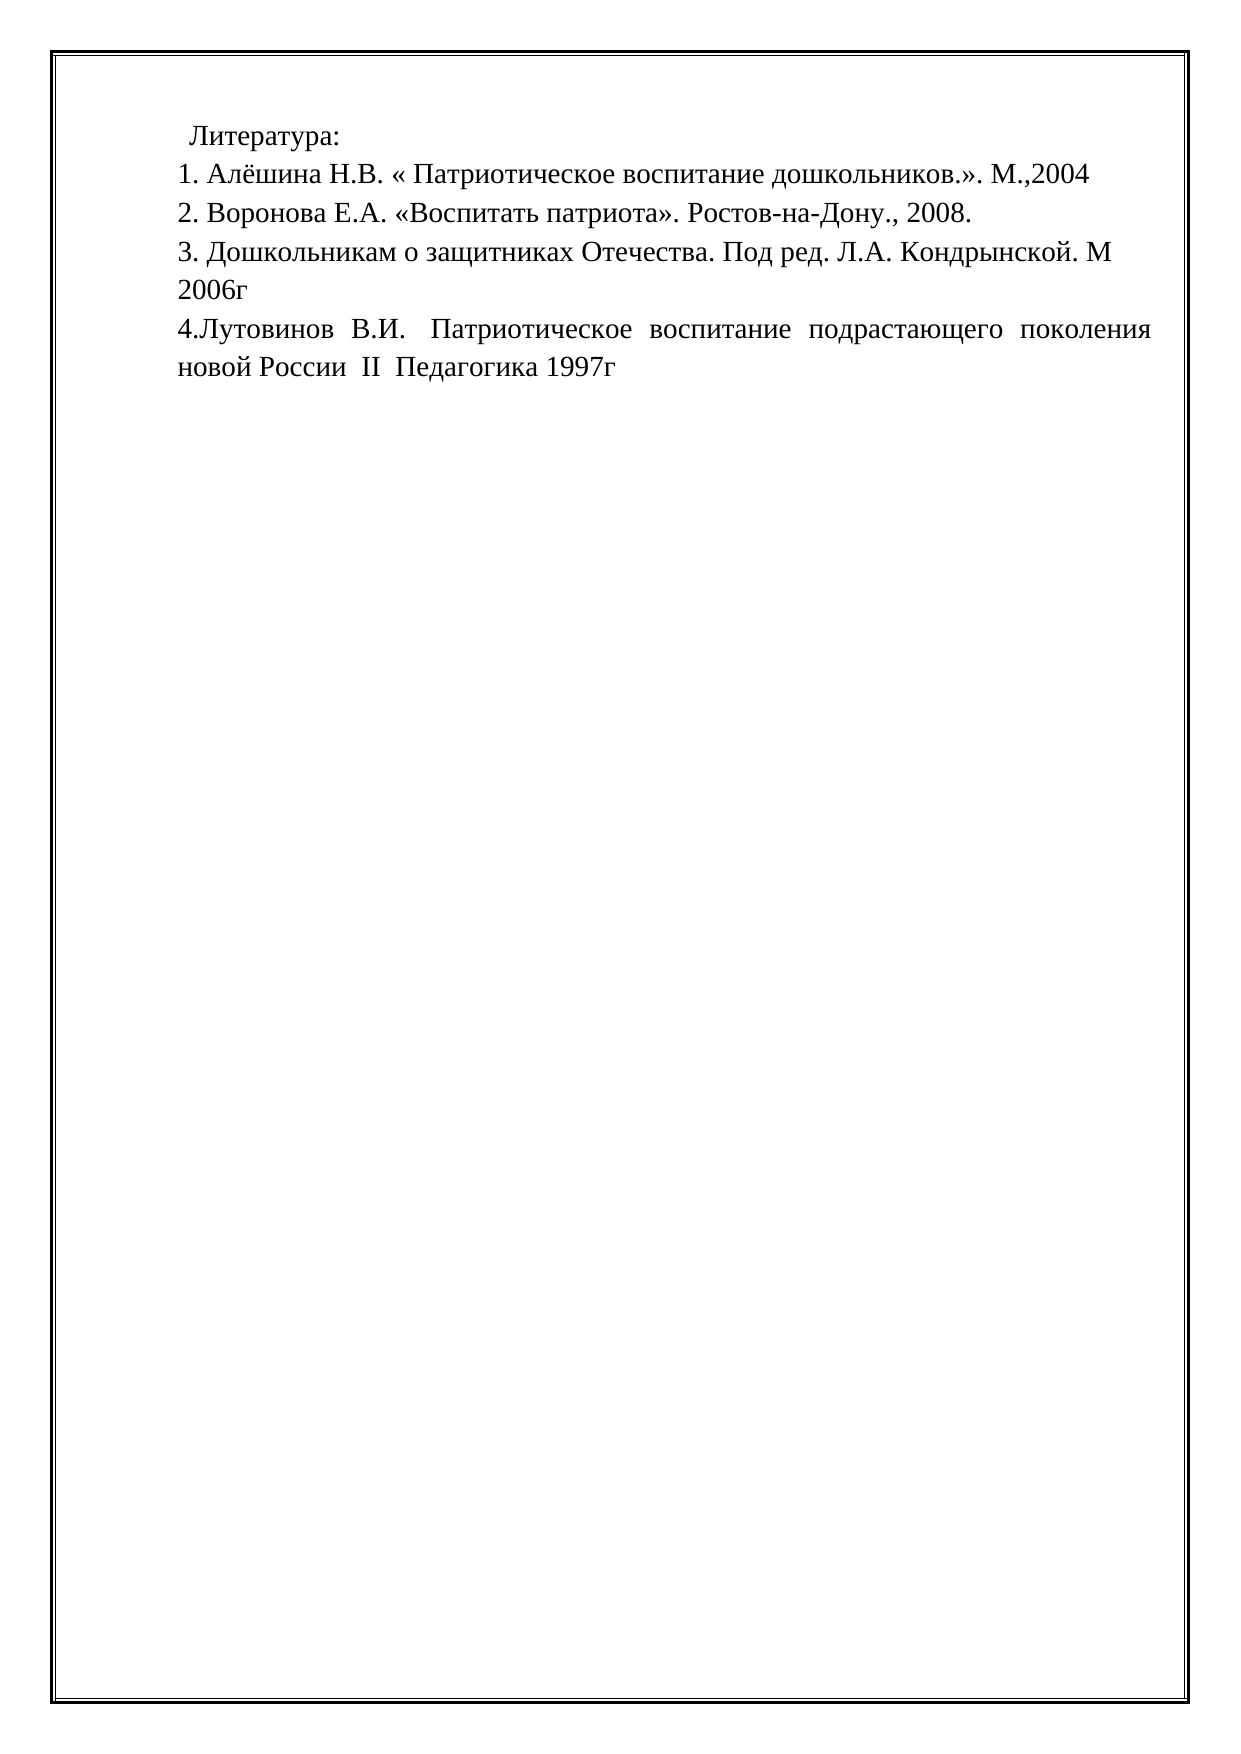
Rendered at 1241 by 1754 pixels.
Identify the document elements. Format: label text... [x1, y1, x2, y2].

text 2. Воронова Е.А. «Воспитать патриота». Ростов-на-Дону., 2008. [177, 195, 1152, 229]
text Литература: [177, 118, 1152, 152]
text 3. Дошкольникам о защитниках Отечества. Под ред. Л.А. Кондрынской. М 2006г [177, 234, 1152, 306]
text 4.Лутовинов В.И. Патриотическое воспитание подрастающего поколения новой России II Педагогика 1997г [177, 311, 1152, 383]
text 1. Алёшина Н.В. « Патриотическое воспитание дошкольников.». М.,2004 [177, 157, 1152, 190]
